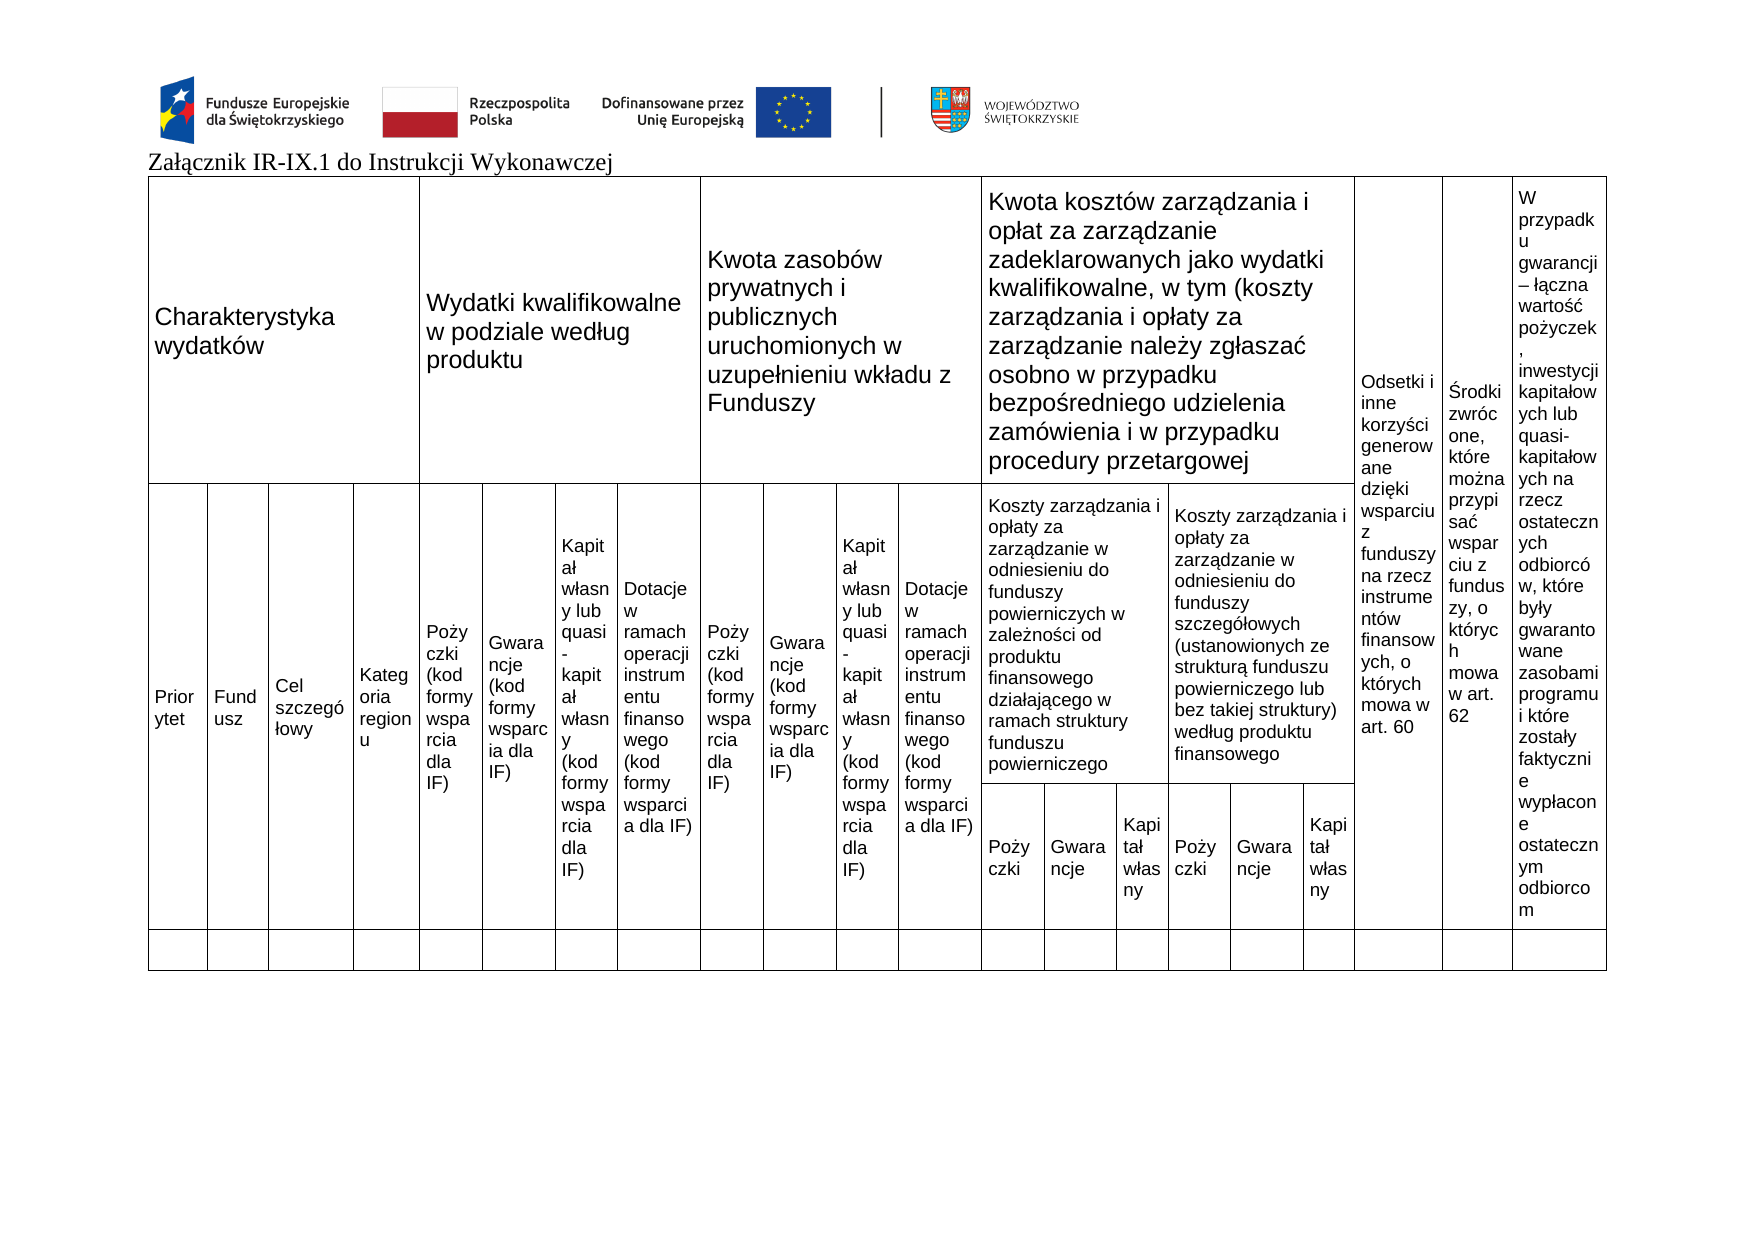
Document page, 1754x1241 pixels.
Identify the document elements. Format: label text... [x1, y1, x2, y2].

table_cell Pożyczki [1169, 784, 1230, 929]
table_cell Pożyczki (kod formy wsparcia dla IF) [420, 484, 482, 929]
table_cell Kapitał własny lub quasi-kapitał własny (kod formy wsparcia dla IF) [837, 484, 898, 929]
table_cell [1513, 930, 1606, 970]
table_cell [899, 930, 981, 970]
table_cell [701, 930, 763, 970]
table_cell [1355, 930, 1442, 970]
table_cell [1045, 930, 1116, 970]
table_cell Cel szczegółowy [269, 484, 353, 929]
table_cell Priorytet [149, 484, 207, 929]
table_cell [1304, 930, 1354, 970]
table_cell [420, 930, 482, 970]
table_header Charakterystyka wydatków [149, 177, 419, 483]
table_cell Koszty zarządzania i opłaty za zarządzanie w odniesieniu do funduszy powierniczych w zależności od produktu finansowego działającego w ramach struktury funduszu powierniczego [982, 484, 1168, 783]
table_cell [1443, 930, 1512, 970]
table_cell [618, 930, 700, 970]
table_header Odsetki i inne korzyści generowane dzięki wsparciu z funduszy na rzecz instrumentów finansowych, o których mowa w art. 60 [1355, 177, 1442, 929]
table_cell [556, 930, 617, 970]
table_cell [208, 930, 268, 970]
table_cell [354, 930, 419, 970]
table_header Kwota kosztów zarządzania i opłat za zarządzanie zadeklarowanych jako wydatki kwalifikowalne, w tym (koszty zarządzania i opłaty za zarządzanie należy zgłaszać osobno w przypadku bezpośredniego udzielenia zamówienia i w przypadku procedury przetargowej [982, 177, 1354, 483]
table_header Wydatki kwalifikowalne w podziale według produktu [420, 177, 700, 483]
table_cell Pożyczki (kod formy wsparcia dla IF) [701, 484, 763, 929]
picture [147, 73, 1092, 147]
table_cell [1169, 930, 1230, 970]
table_cell Dotacje w ramach operacji instrumentu finansowego (kod formy wsparcia dla IF) [618, 484, 700, 929]
table_cell Kapitał własny [1304, 784, 1354, 929]
table_cell Koszty zarządzania i opłaty za zarządzanie w odniesieniu do funduszy szczegółowych (ustanowionych ze strukturą funduszu powierniczego lub bez takiej struktury) według produktu finansowego [1169, 484, 1354, 783]
table_cell [982, 930, 1044, 970]
table_cell Kategoria regionu [354, 484, 419, 929]
table_cell Pożyczki [982, 784, 1044, 929]
table_cell Dotacje w ramach operacji instrumentu finansowego (kod formy wsparcia dla IF) [899, 484, 981, 929]
table_cell Gwarancje (kod formy wsparcia dla IF) [764, 484, 836, 929]
table_cell Gwarancje (kod formy wsparcia dla IF) [483, 484, 555, 929]
table_cell Kapitał własny [1117, 784, 1168, 929]
table_cell [837, 930, 898, 970]
table_cell [149, 930, 207, 970]
table_cell Gwarancje [1231, 784, 1303, 929]
table_header Środki zwrócone, które można przypisać wsparciu z funduszy, o których mowa w art. 62 [1443, 177, 1512, 929]
table_cell Kapitał własny lub quasi-kapitał własny (kod formy wsparcia dla IF) [556, 484, 617, 929]
table_cell [1117, 930, 1168, 970]
table_cell [269, 930, 353, 970]
table_cell Fundusz [208, 484, 268, 929]
table_cell [1231, 930, 1303, 970]
table_header Kwota zasobów prywatnych i publicznych uruchomionych w uzupełnieniu wkładu z Funduszy [701, 177, 981, 483]
table_cell [483, 930, 555, 970]
table_cell [764, 930, 836, 970]
table_header W przypadku gwarancji – łączna wartość pożyczek, inwestycji kapitałowych lub quasi-kapitałowych na rzecz ostatecznych odbiorców, które były gwarantowane zasobami programu i które zostały faktycznie wypłacone ostatecznym odbiorcom [1513, 177, 1606, 929]
table_cell Gwarancje [1045, 784, 1116, 929]
